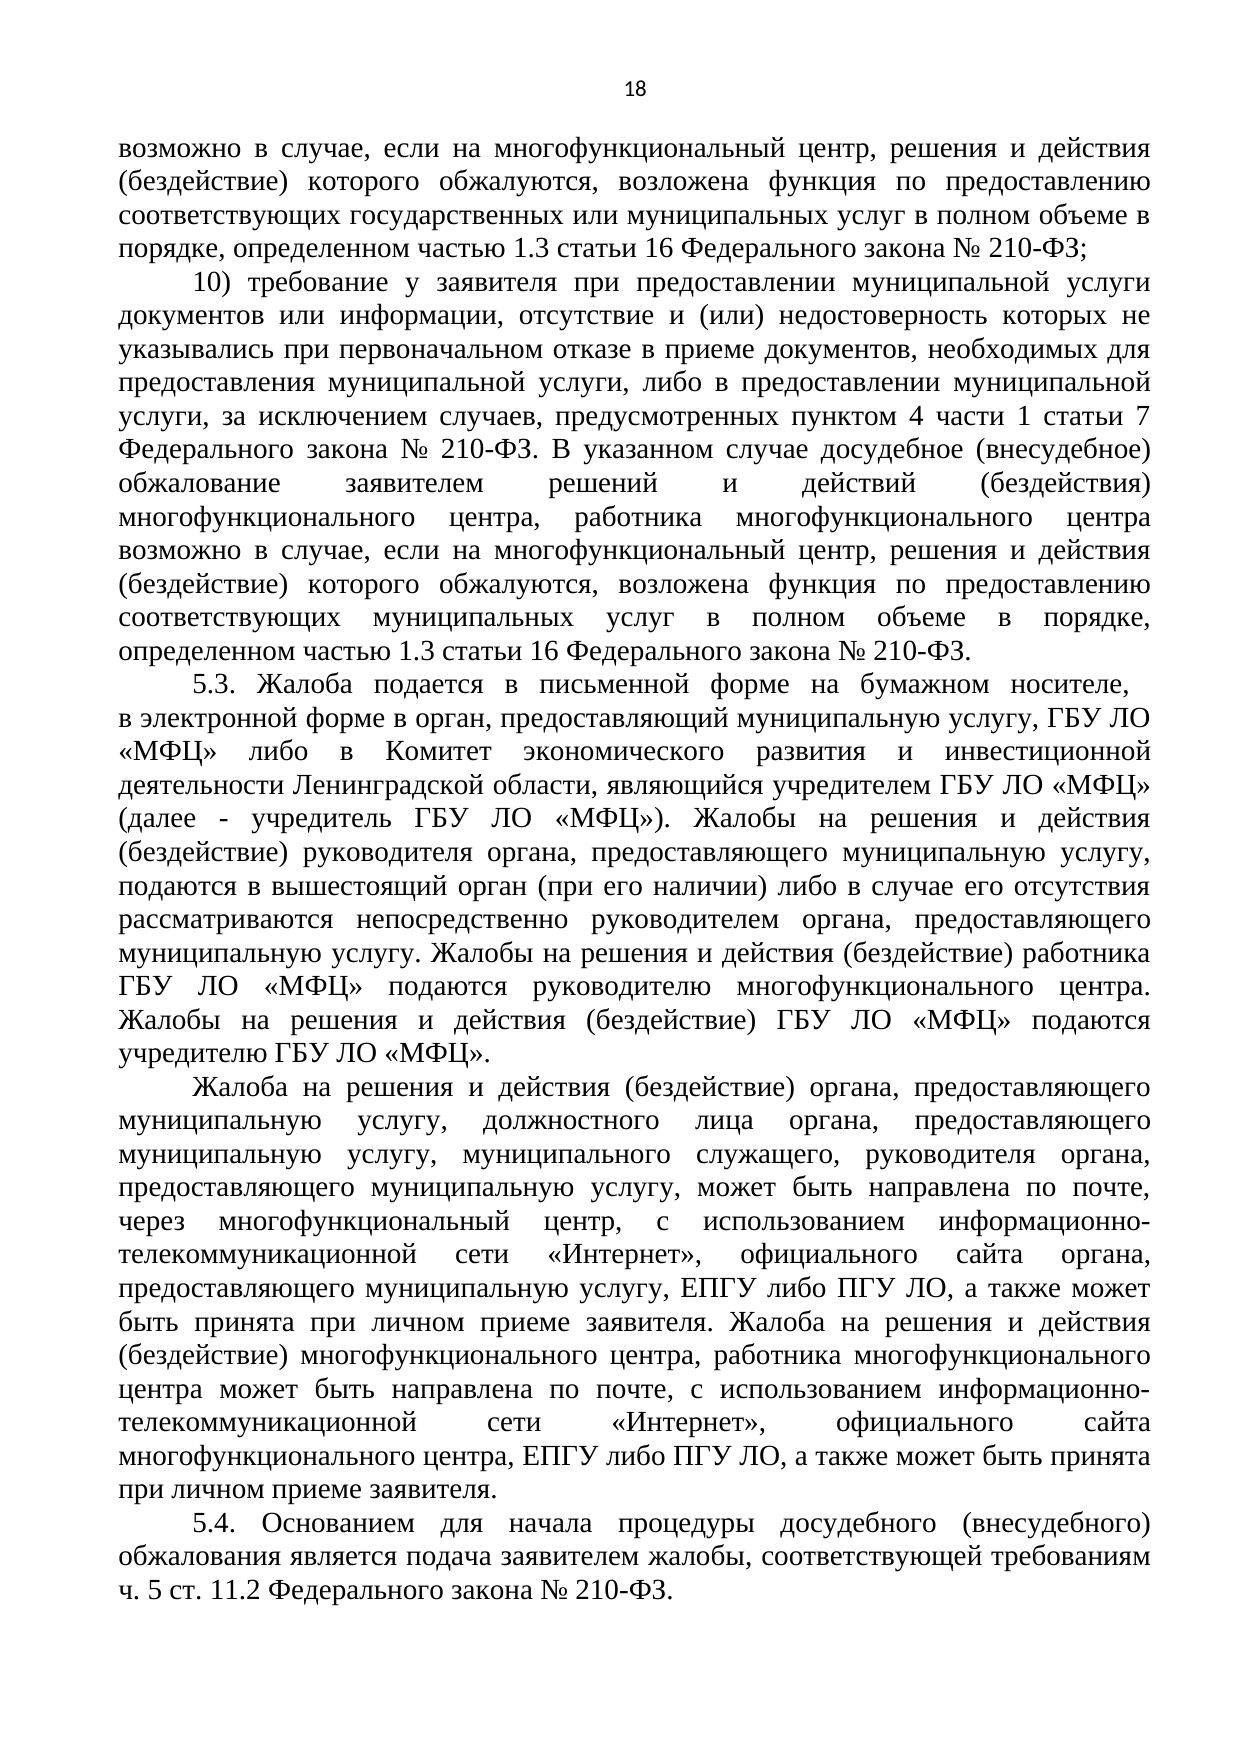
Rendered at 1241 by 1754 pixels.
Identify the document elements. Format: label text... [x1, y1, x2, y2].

text 5.3. Жалоба подается в письменной форме на бумажном носителе, в электронной форме в орган, предоставляющий муниципальную услугу, ГБУ ЛО «МФЦ» либо в Комитет экономического развития и инвестиционной деятельности Ленинградской области, являющийся учредителем ГБУ ЛО «МФЦ» (далее - учредитель ГБУ ЛО «МФЦ»). Жалобы на решения и действия (бездействие) руководителя органа, предоставляющего муниципальную услугу, подаются в вышестоящий орган (при его наличии) либо в случае его отсутствия рассматриваются непосредственно руководителем органа, предоставляющего муниципальную услугу. Жалобы на решения и действия (бездействие) работника ГБУ ЛО «МФЦ» подаются руководителю многофункционального центра. Жалобы на решения и действия (бездействие) ГБУ ЛО «МФЦ» подаются учредителю ГБУ ЛО «МФЦ». [118, 666, 1152, 1069]
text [118, 130, 1152, 264]
text 10) требование у заявителя при предоставлении муниципальной услуги документов или информации, отсутствие и (или) недостоверность которых не указывались при первоначальном отказе в приеме документов, необходимых для предоставления муниципальной услуги, либо в предоставлении муниципальной услуги, за исключением случаев, предусмотренных пунктом 4 части 1 статьи 7 Федерального закона № 210-ФЗ. В указанном случае досудебное (внесудебное) обжалование заявителем решений и действий (бездействия) многофункционального центра, работника многофункционального центра возможно в случае, если на многофункциональный центр, решения и действия (бездействие) которого обжалуются, возложена функция по предоставлению соответствующих муниципальных услуг в полном объеме в порядке, определенном частью 1.3 статьи 16 Федерального закона № 210-ФЗ. [118, 264, 1152, 666]
text 5.4. Основанием для начала процедуры досудебного (внесудебного) обжалования является подача заявителем жалобы, соответствующей требованиям ч. 5 ст. 11.2 Федерального закона № 210-ФЗ. [118, 1505, 1152, 1606]
text Жалоба на решения и действия (бездействие) органа, предоставляющего муниципальную услугу, должностного лица органа, предоставляющего муниципальную услугу, муниципального служащего, руководителя органа, предоставляющего муниципальную услугу, может быть направлена по почте, через многофункциональный центр, с использованием информационно-телекоммуникационной сети «Интернет», официального сайта органа, предоставляющего муниципальную услугу, ЕПГУ либо ПГУ ЛО, а также может быть принята при личном приеме заявителя. Жалоба на решения и действия (бездействие) многофункционального центра, работника многофункционального центра может быть направлена по почте, с использованием информационно-телекоммуникационной сети «Интернет», официального сайта многофункционального центра, ЕПГУ либо ПГУ ЛО, а также может быть принята при личном приеме заявителя. [118, 1069, 1152, 1505]
